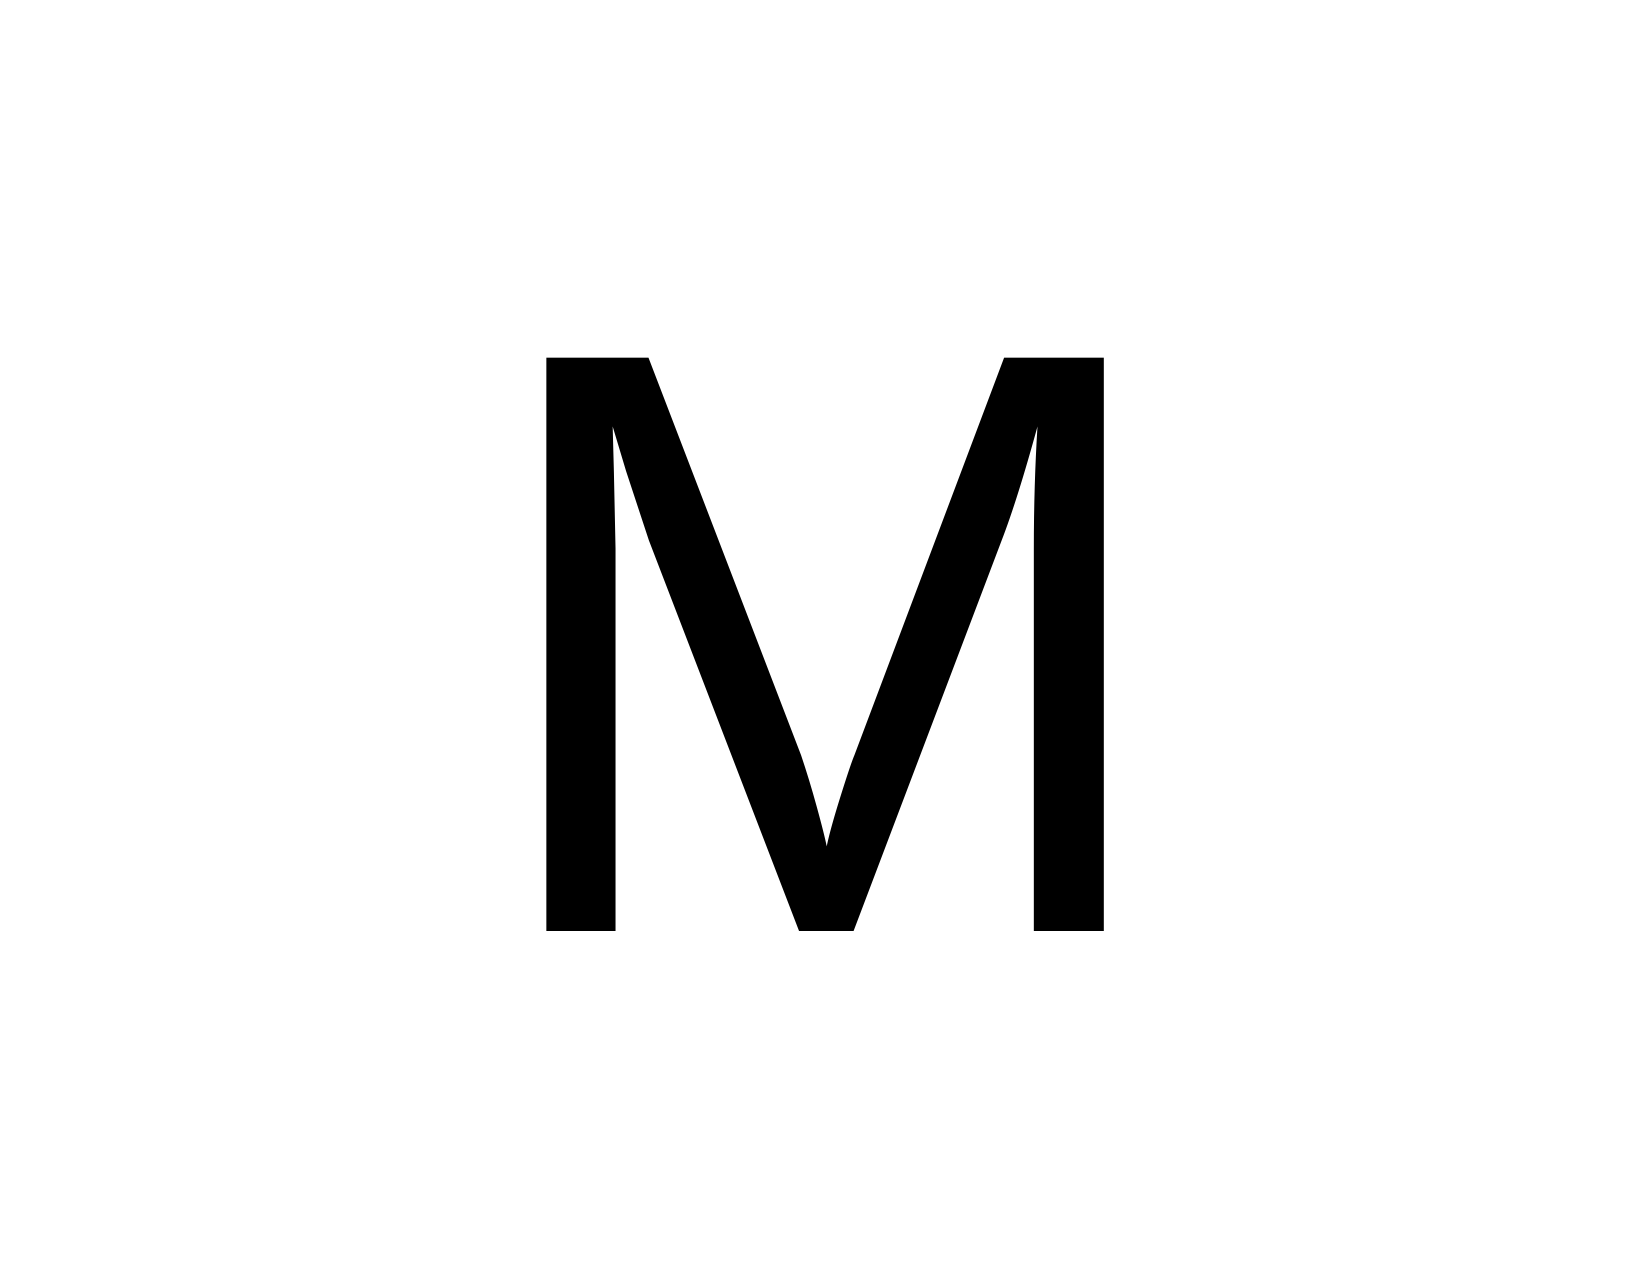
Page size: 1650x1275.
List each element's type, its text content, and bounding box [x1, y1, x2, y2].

text M [150, 150, 1500, 1108]
